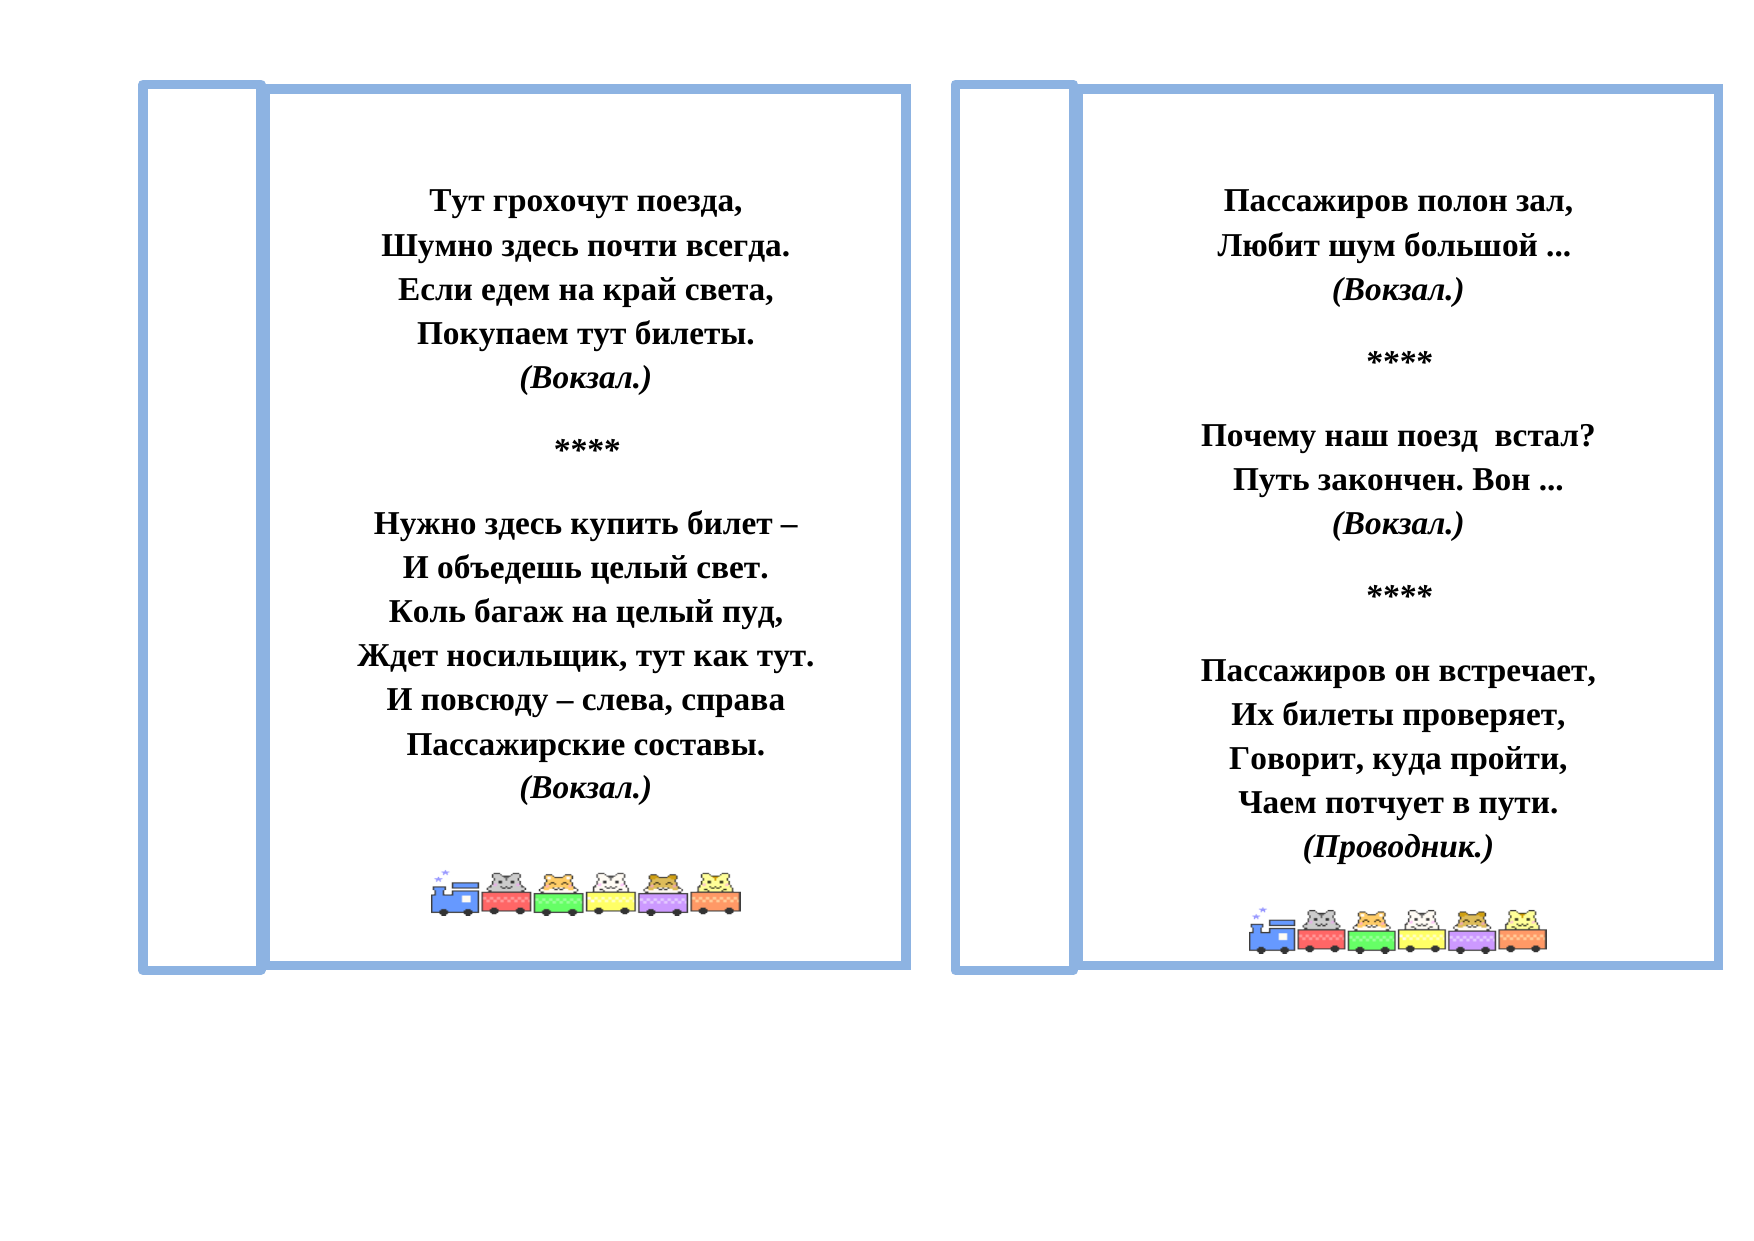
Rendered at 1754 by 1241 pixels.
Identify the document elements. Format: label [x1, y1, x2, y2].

picture [1249, 899, 1547, 954]
picture [431, 862, 741, 916]
